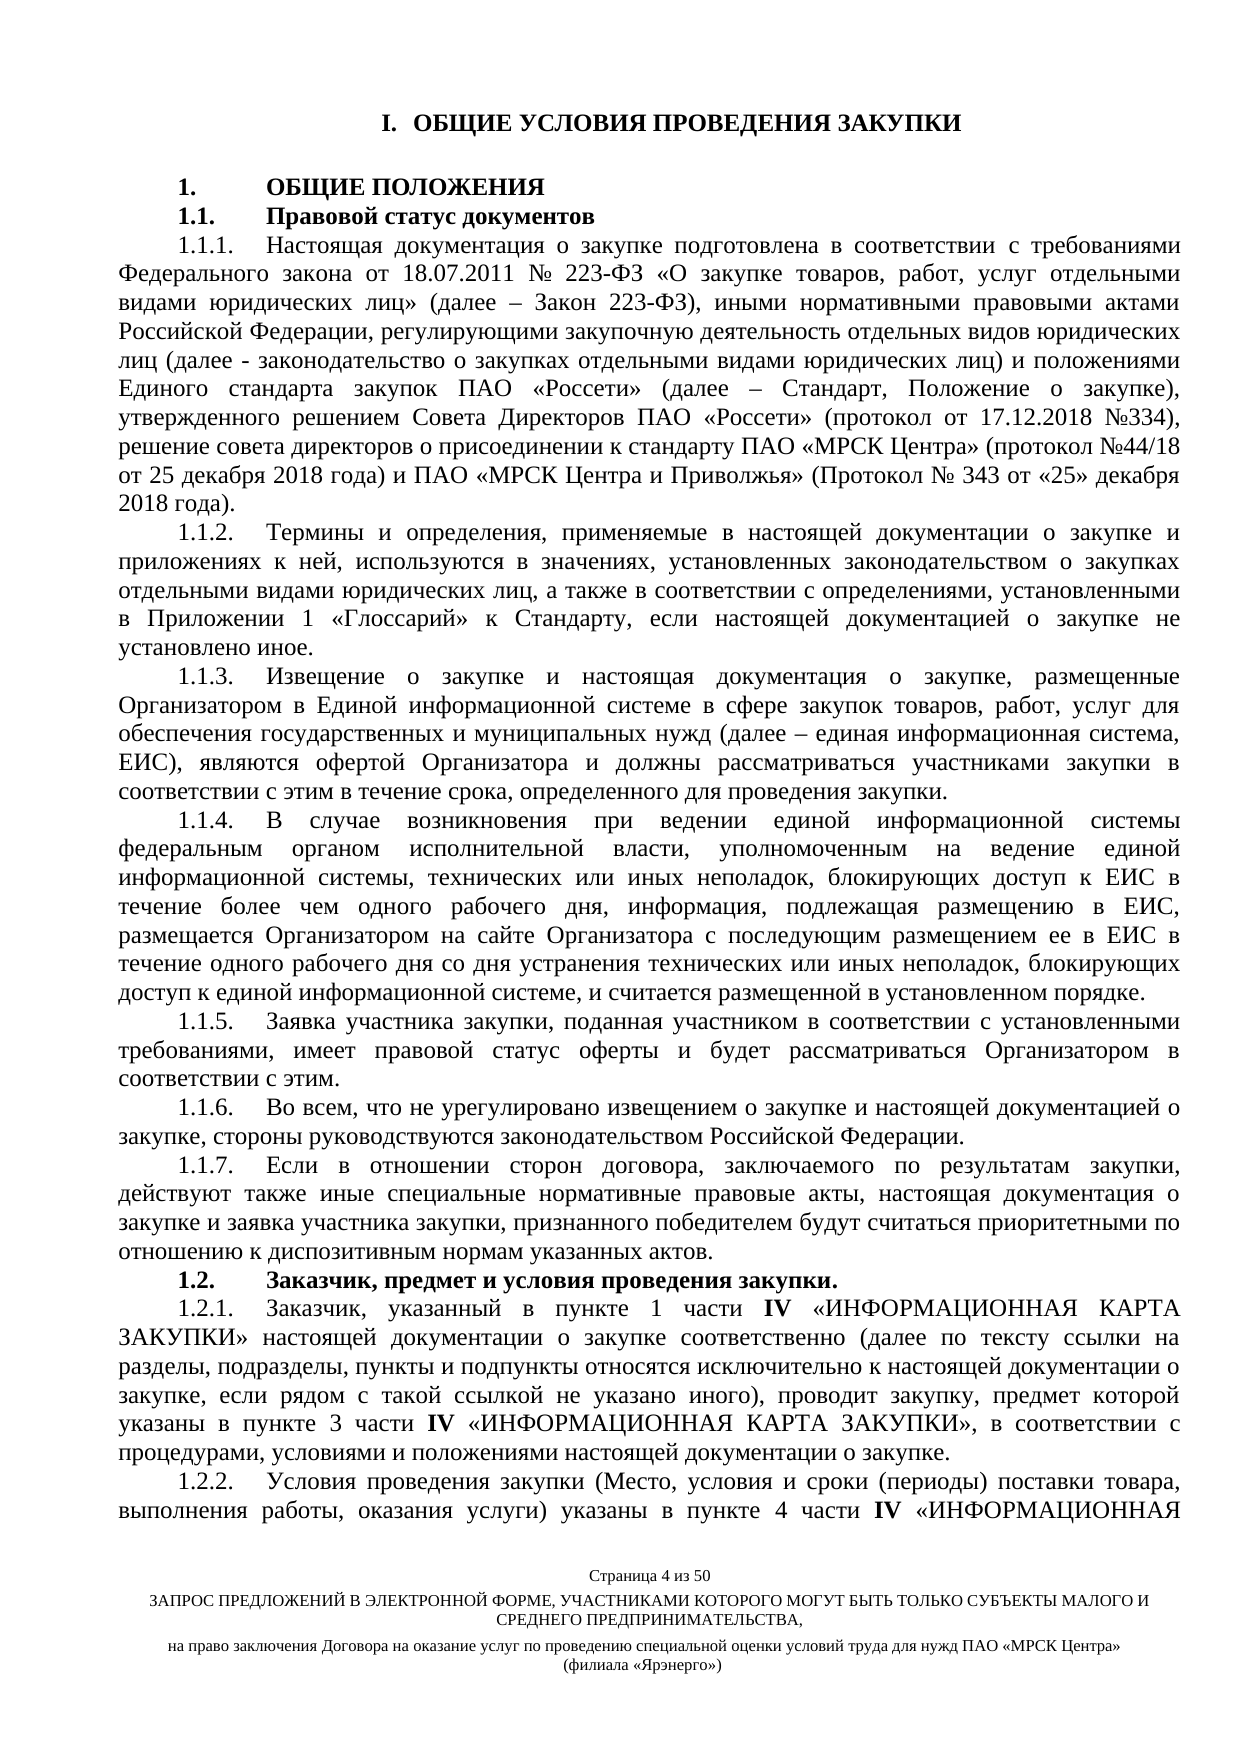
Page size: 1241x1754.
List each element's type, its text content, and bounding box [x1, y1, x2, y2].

list Во всем, что не урегулировано извещением о закупке и настоящей документацией о закупке, стороны руководствуются законодательством Российской Федерации. [118, 1092, 1181, 1150]
subtitle ОБЩИЕ ПОЛОЖЕНИЯ [118, 172, 1181, 201]
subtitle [118, 1466, 1181, 1523]
subtitle Заказчик, указанный в пункте 1 части IV «ИНФОРМАЦИОННАЯ КАРТА ЗАКУПКИ» настоящей документации о закупке соответственно (далее по тексту ссылки на разделы, подразделы, пункты и подпункты относятся исключительно к настоящей документации о закупке, если рядом с такой ссылкой не указано иного), проводит закупку, предмет которой указаны в пункте 3 части IV «ИНФОРМАЦИОННАЯ КАРТА ЗАКУПКИ», в соответствии с процедурами, условиями и положениями настоящей документации о закупке. [118, 1293, 1181, 1466]
list Извещение о закупке и настоящая документация о закупке, размещенные Организатором в Единой информационной системе в сфере закупок товаров, работ, услуг для обеспечения государственных и муниципальных нужд (далее – единая информационная система, ЕИС), являются офертой Организатора и должны рассматриваться участниками закупки в соответствии с этим в течение срока, определенного для проведения закупки. [118, 661, 1181, 805]
list В случае возникновения при ведении единой информационной системы федеральным органом исполнительной власти, уполномоченным на ведение единой информационной системы, технических или иных неполадок, блокирующих доступ к ЕИС в течение более чем одного рабочего дня, информация, подлежащая размещению в ЕИС, размещается Организатором на сайте Организатора с последующим размещением ее в ЕИС в течение одного рабочего дня со дня устранения технических или иных неполадок, блокирующих доступ к единой информационной системе, и считается размещенной в установленном порядке. [118, 805, 1181, 1006]
list Если в отношении сторон договора, заключаемого по результатам закупки, действуют также иные специальные нормативные правовые акты, настоящая документация о закупке и заявка участника закупки, признанного победителем будут считаться приоритетными по отношению к диспозитивным нормам указанных актов. [118, 1150, 1181, 1265]
subtitle Заказчик, предмет и условия проведения закупки. [118, 1265, 1181, 1293]
list Настоящая документация о закупке подготовлена в соответствии с требованиями Федерального закона от 18.07.2011 № 223-ФЗ «О закупке товаров, работ, услуг отдельными видами юридических лиц» (далее – Закон 223-ФЗ), иными нормативными правовыми актами Российской Федерации, регулирующими закупочную деятельность отдельных видов юридических лиц (далее - законодательство о закупках отдельными видами юридических лиц) и положениями Единого стандарта закупок ПАО «Россети» (далее – Стандарт, Положение о закупке), утвержденного решением Совета Директоров ПАО «Россети» (протокол от 17.12.2018 №334), решение совета директоров о присоединении к стандарту ПАО «МРСК Центра» (протокол №44/18 от 25 декабря 2018 года) и ПАО «МРСК Центра и Приволжья» (Протокол № 343 от «25» декабря 2018 года). [118, 230, 1181, 517]
list Термины и определения, применяемые в настоящей документации о закупке и приложениях к ней, используются в значениях, установленных законодательством о закупках отдельными видами юридических лиц, а также в соответствии с определениями, установленными в Приложении 1 «Глоссарий» к Стандарту, если настоящей документацией о закупке не установлено иное. [118, 517, 1181, 661]
subtitle ОБЩИЕ УСЛОВИЯ ПРОВЕДЕНИЯ закупки [118, 108, 1181, 137]
list Заявка участника закупки, поданная участником в соответствии с установленными требованиями, имеет правовой статус оферты и будет рассматриваться Организатором в соответствии с этим. [118, 1006, 1181, 1092]
subtitle Правовой статус документов [118, 201, 1181, 230]
